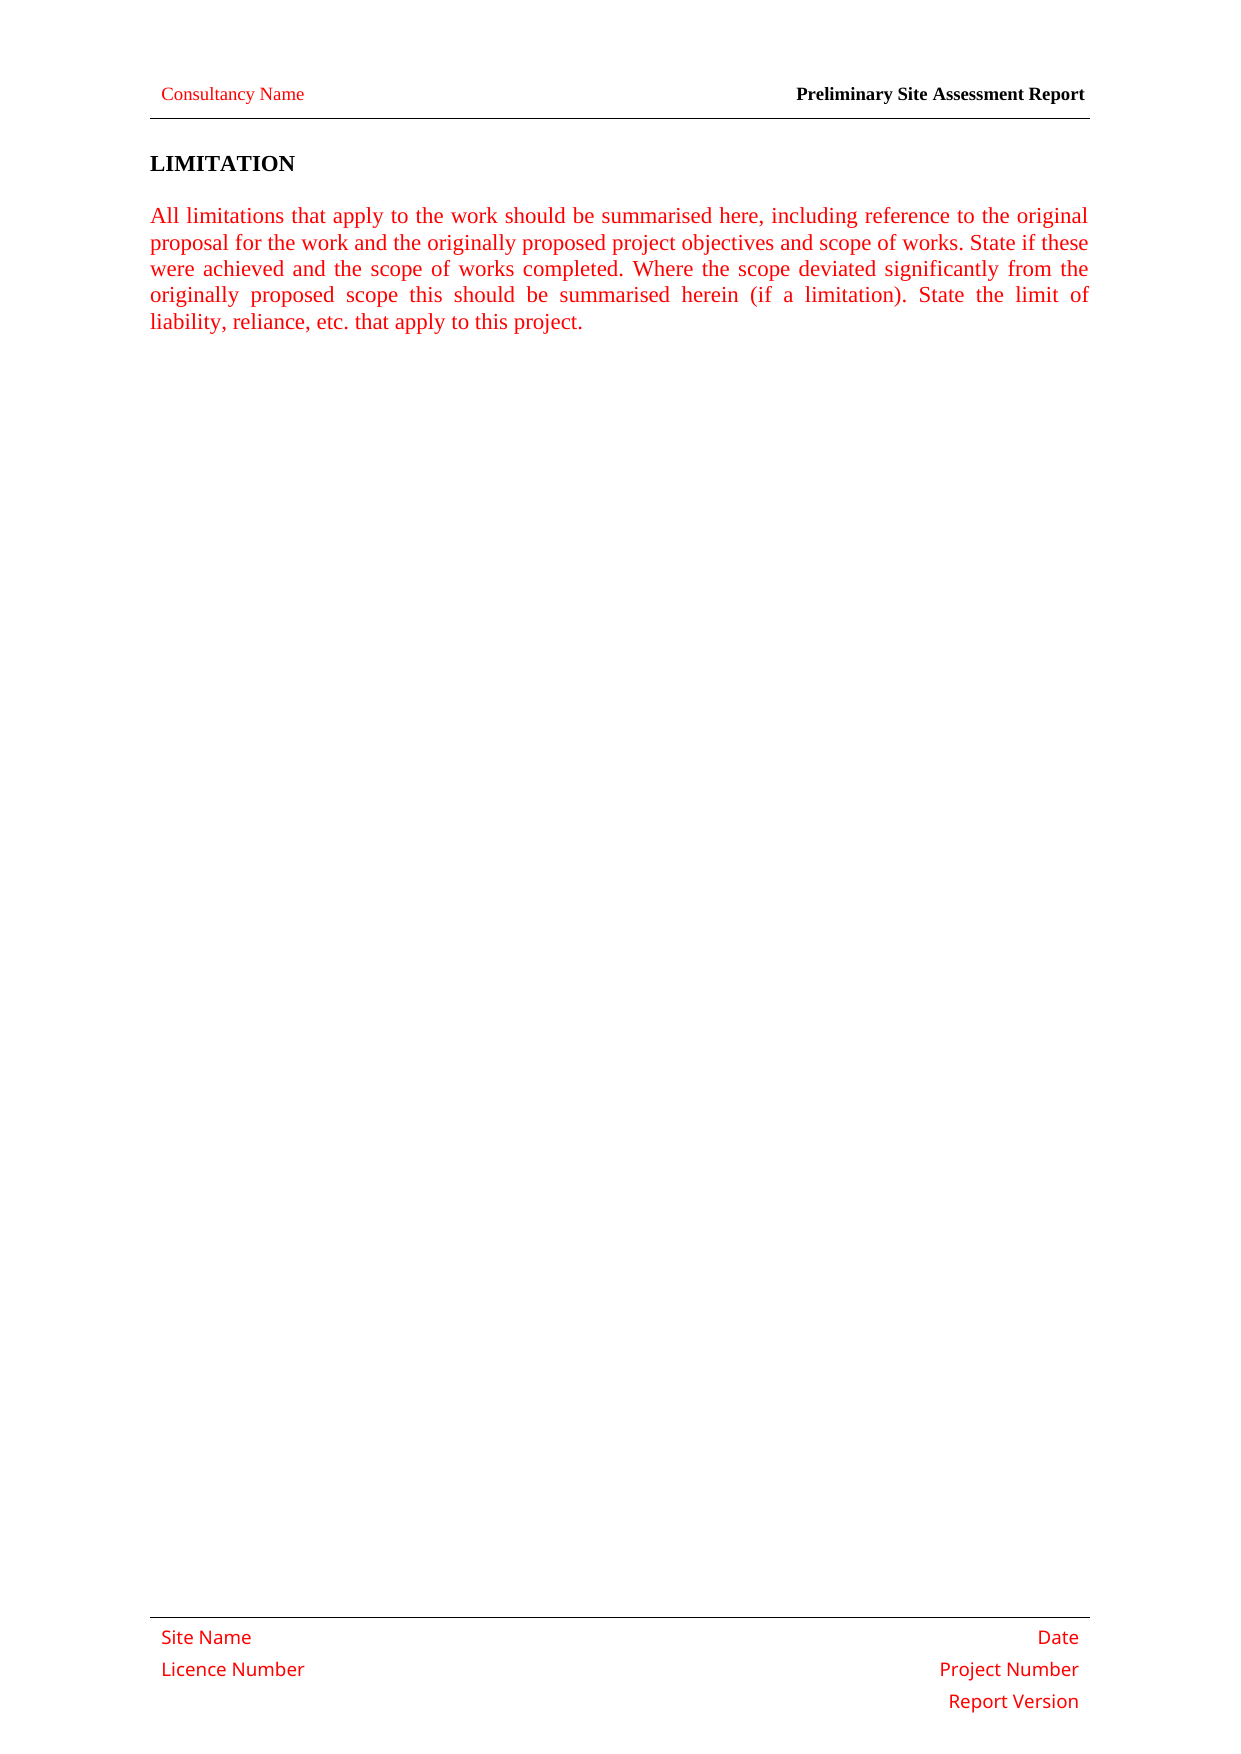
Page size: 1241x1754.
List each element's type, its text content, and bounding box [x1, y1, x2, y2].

subtitle Limitation [150, 150, 1090, 176]
text All limitations that apply to the work should be summarised here, including reference to the original proposal for the work and the originally proposed project objectives and scope of works. State if these were achieved and the scope of works completed. Where the scope deviated significantly from the originally proposed scope this should be summarised herein (if a limitation). State the limit of liability, reliance, etc. that apply to this project. [150, 202, 1090, 334]
